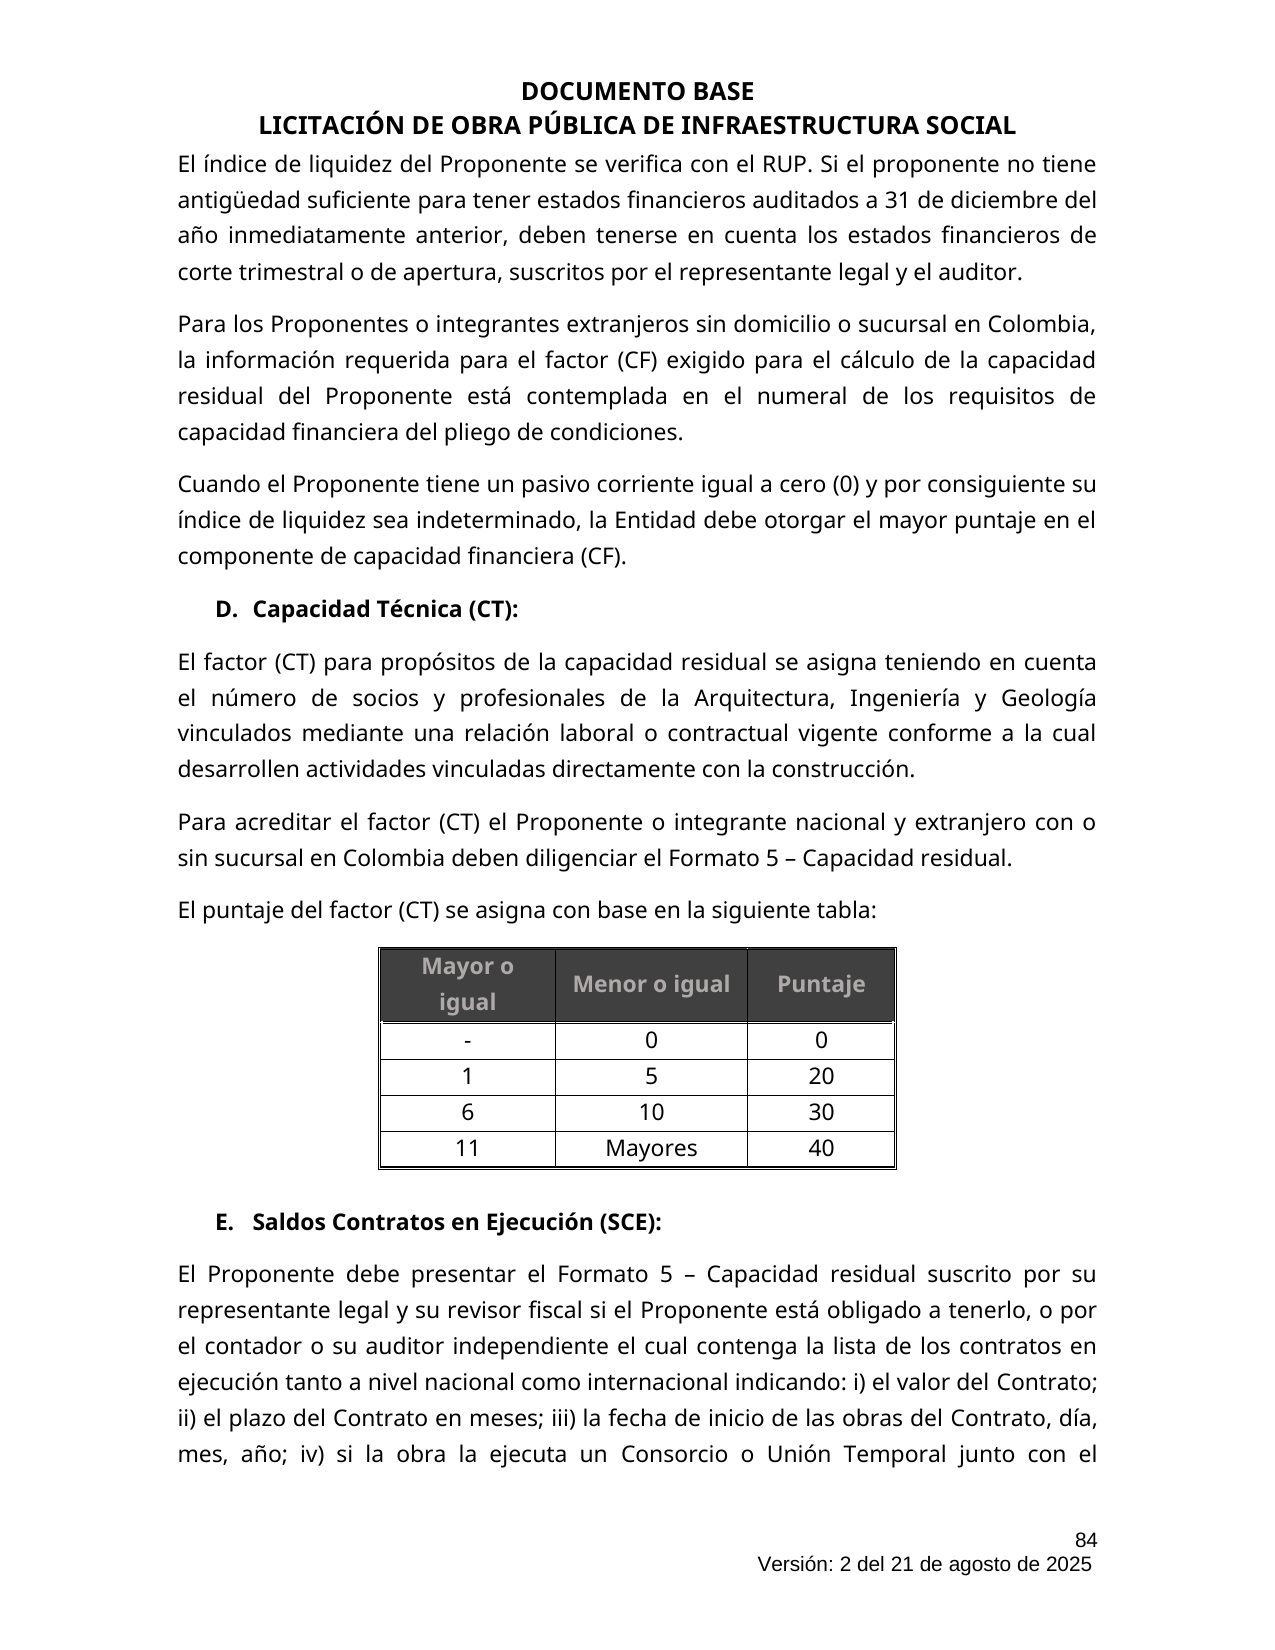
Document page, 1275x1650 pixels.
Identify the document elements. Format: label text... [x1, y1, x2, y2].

list Capacidad Técnica (CT): [215, 593, 1098, 624]
table_cell 1 [381, 1060, 555, 1095]
table_cell 0 [556, 1024, 747, 1059]
table_cell 20 [748, 1060, 894, 1095]
table_cell Mayores [556, 1132, 747, 1166]
table_cell 0 [748, 1021, 895, 1059]
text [177, 1258, 1098, 1469]
list Saldos Contratos en Ejecución (SCE): [215, 1205, 1098, 1237]
text Para acreditar el factor (CT) el Proponente o integrante nacional y extranjero con o sin sucursal en Colombia deben diligenciar el Formato 5 – Capacidad residual. [177, 806, 1098, 873]
table_cell 40 [748, 1132, 894, 1166]
table_cell 5 [556, 1060, 747, 1095]
text Para los Proponentes o integrantes extranjeros sin domicilio o sucursal en Colombia, la información requerida para el factor (CF) exigido para el cálculo de la capacidad residual del Proponente está contemplada en el numeral de los requisitos de capacidad financiera del pliego de condiciones. [177, 308, 1098, 447]
text El factor (CT) para propósitos de la capacidad residual se asigna teniendo en cuenta el número de socios y profesionales de la Arquitectura, Ingeniería y Geología vinculados mediante una relación laboral o contractual vigente conforme a la cual desarrollen actividades vinculadas directamente con la construcción. [177, 646, 1098, 784]
table_cell 11 [381, 1132, 555, 1166]
table_header Mayor o igual [381, 950, 555, 1021]
text El puntaje del factor (CT) se asigna con base en la siguiente tabla: [177, 894, 1098, 926]
table_header Menor o igual [556, 950, 747, 1021]
table_header Puntaje [748, 950, 894, 1021]
table_cell 6 [381, 1096, 555, 1131]
text Cuando el Proponente tiene un pasivo corriente igual a cero (0) y por consiguiente su índice de liquidez sea indeterminado, la Entidad debe otorgar el mayor puntaje en el componente de capacidad financiera (CF). [177, 468, 1098, 572]
text El índice de liquidez del Proponente se verifica con el RUP. Si el proponente no tiene antigüedad suficiente para tener estados financieros auditados a 31 de diciembre del año inmediatamente anterior, deben tenerse en cuenta los estados financieros de corte trimestral o de apertura, suscritos por el representante legal y el auditor. [177, 148, 1098, 287]
table_cell 30 [748, 1096, 894, 1131]
table_cell - [380, 1021, 555, 1059]
table_cell 10 [556, 1096, 747, 1131]
